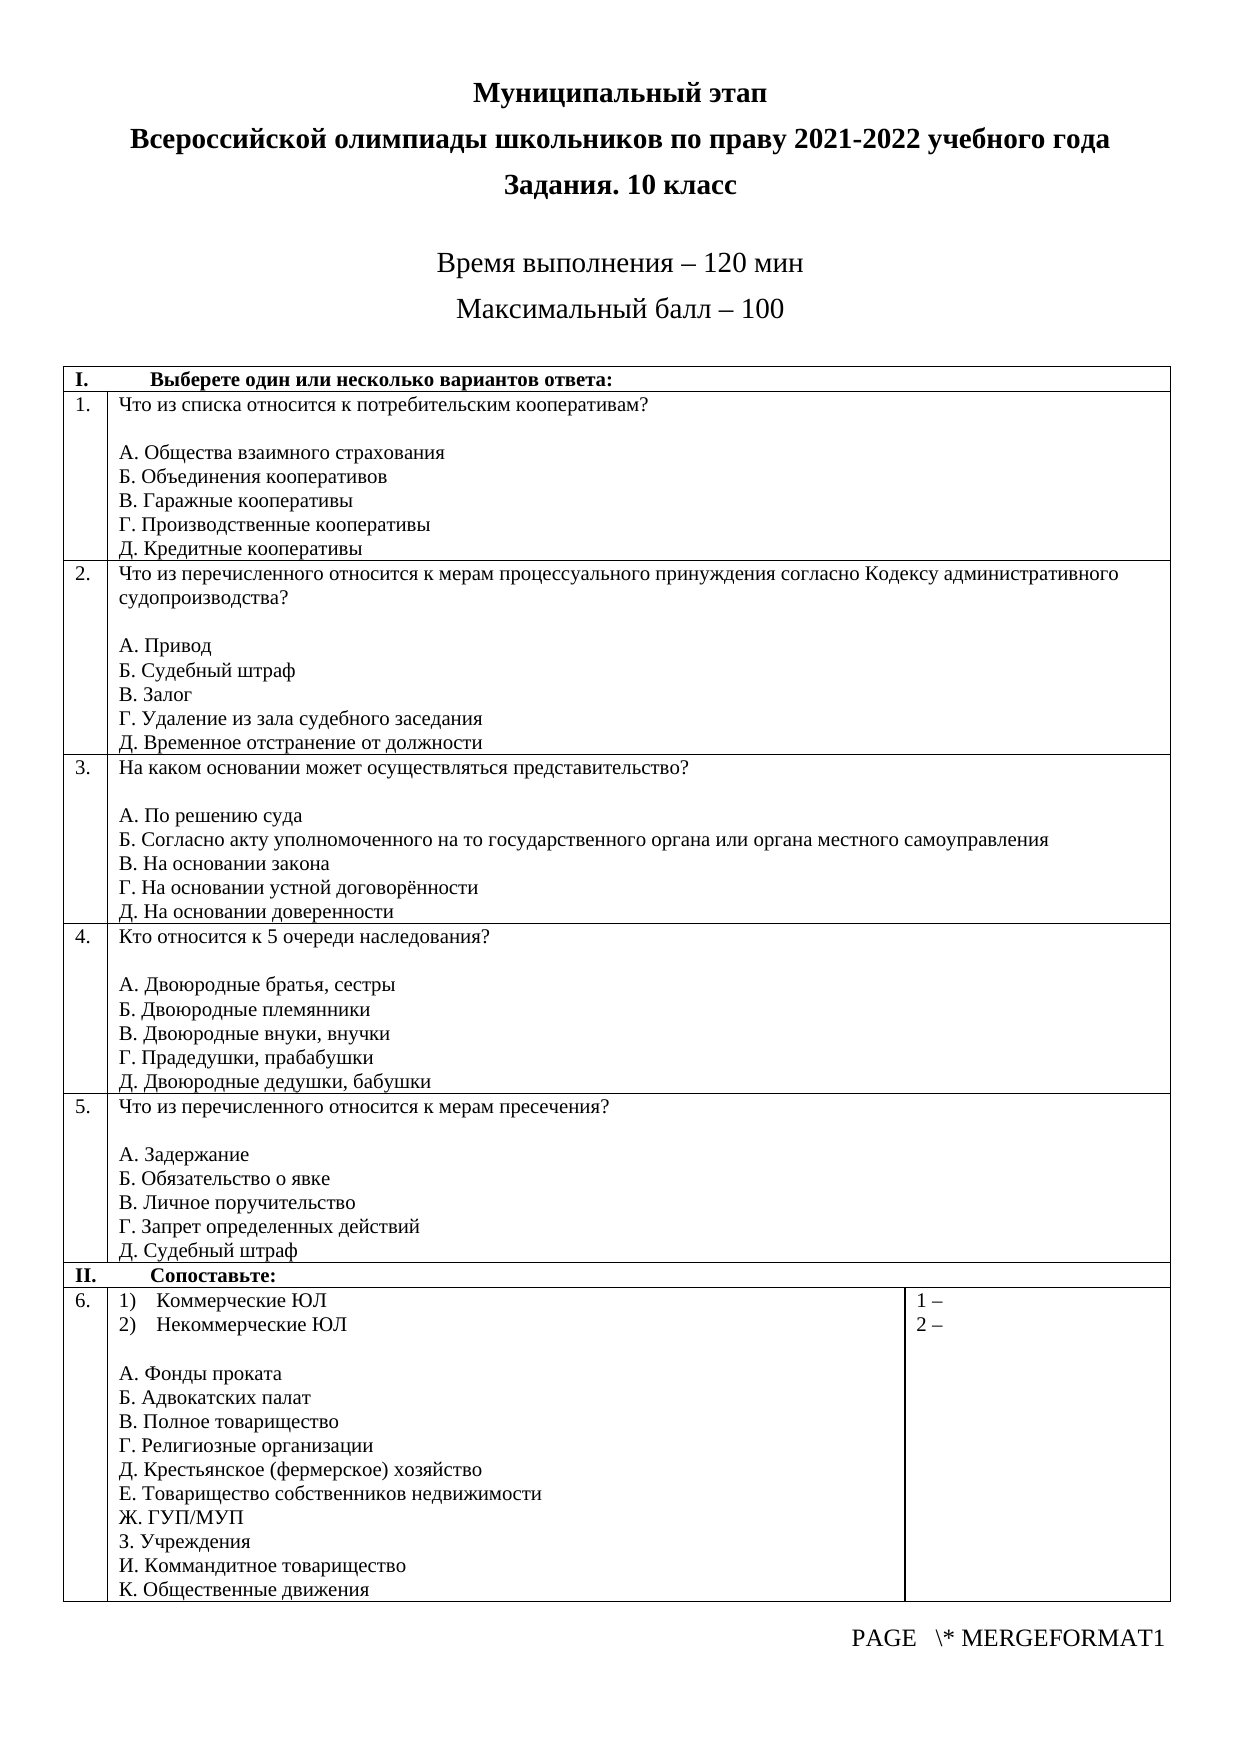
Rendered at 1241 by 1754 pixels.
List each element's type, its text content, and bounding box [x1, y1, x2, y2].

text Всероссийской олимпиады школьников по праву 2021-2022 учебного года [75, 121, 1165, 154]
table_cell [64, 561, 107, 754]
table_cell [108, 1288, 904, 1601]
table_cell [64, 924, 107, 1093]
text Максимальный балл – 100 [75, 291, 1165, 324]
table_cell [64, 1288, 107, 1601]
table_cell 1 – 2 – [906, 1288, 1170, 1601]
table_cell [64, 1094, 107, 1262]
text Время выполнения – 120 мин [75, 245, 1165, 278]
table_cell [64, 755, 107, 923]
table_cell На каком основании может осуществляться представительство? А. По решению суда Б. Согласно акту уполномоченного на то государственного органа или органа местного самоуправления В. На основании закона Г. На основании устной договорённости Д. На основании доверенности [108, 755, 1170, 923]
table_header Выберете один или несколько вариантов ответа: [64, 367, 1170, 391]
table_cell [64, 392, 107, 560]
text Муниципальный этап [75, 75, 1165, 108]
text Задания. 10 класс [75, 167, 1165, 201]
table_cell Что из перечисленного относится к мерам пресечения? А. Задержание Б. Обязательство о явке В. Личное поручительство Г. Запрет определенных действий Д. Судебный штраф [108, 1094, 1170, 1262]
table_cell Что из перечисленного относится к мерам процессуального принуждения согласно Кодексу административного судопроизводства? А. Привод Б. Судебный штраф В. Залог Г. Удаление из зала судебного заседания Д. Временное отстранение от должности [108, 561, 1170, 754]
table_cell Что из списка относится к потребительским кооперативам? А. Общества взаимного страхования Б. Объединения кооперативов В. Гаражные кооперативы Г. Производственные кооперативы Д. Кредитные кооперативы [108, 392, 1170, 560]
table_cell Сопоставьте: [64, 1263, 1170, 1287]
table_cell Кто относится к 5 очереди наследования? А. Двоюродные братья, сестры Б. Двоюродные племянники В. Двоюродные внуки, внучки Г. Прадедушки, прабабушки Д. Двоюродные дедушки, бабушки [108, 924, 1170, 1093]
